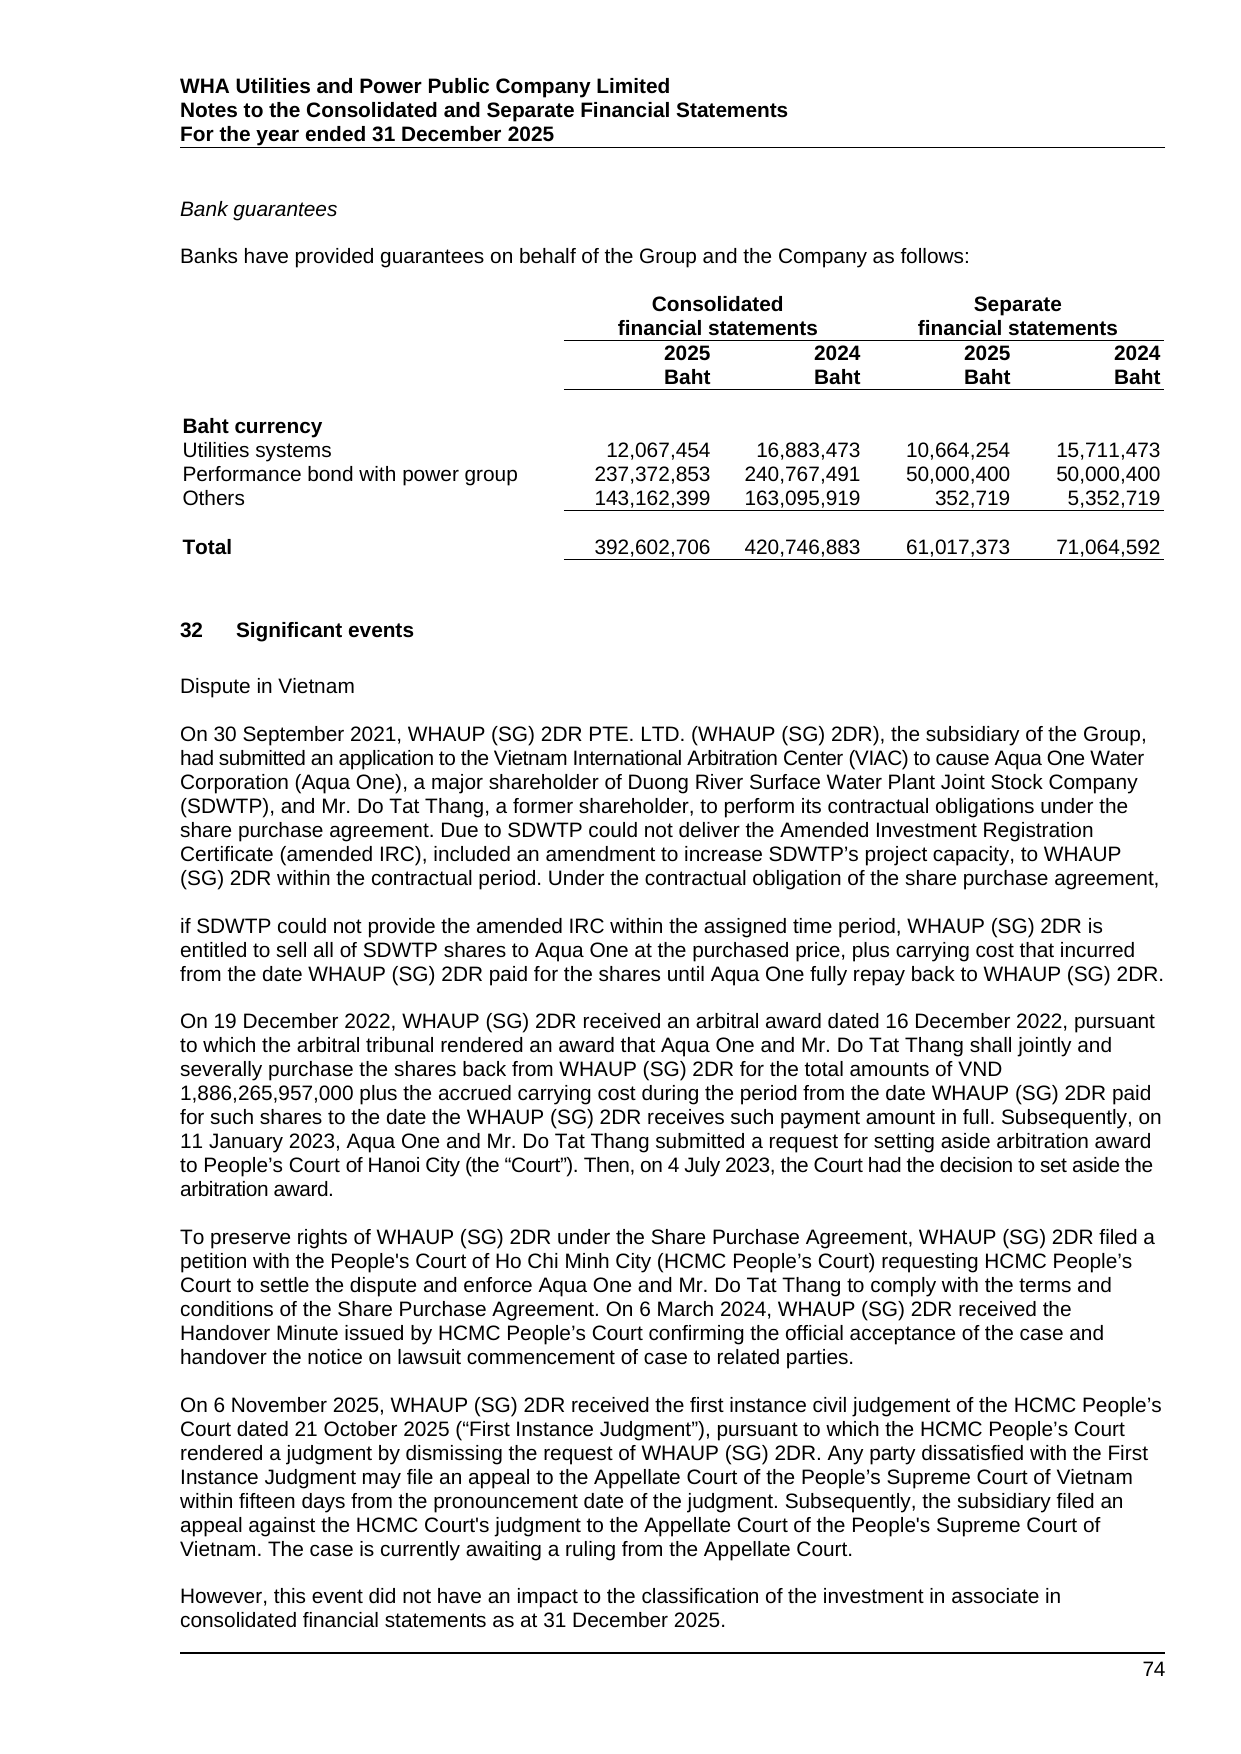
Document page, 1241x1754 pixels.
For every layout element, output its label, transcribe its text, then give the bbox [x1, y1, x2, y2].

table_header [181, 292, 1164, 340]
text On 30 September 2021, WHAUP (SG) 2DR PTE. LTD. (WHAUP (SG) 2DR), the subsidiary of the Group, had submitted an application to the Vietnam International Arbitration Center (VIAC) to cause Aqua One Water Corporation (Aqua One), a major shareholder of Duong River Surface Water Plant Joint Stock Company (SDWTP), and Mr. Do Tat Thang, a former shareholder, to perform its contractual obligations under the share purchase agreement. Due to SDWTP could not deliver the Amended Investment Registration Certificate (amended IRC), included an amendment to increase SDWTP’s project capacity, to WHAUP (SG) 2DR within the contractual period. Under the contractual obligation of the share purchase agreement, if SDWTP could not provide the amended IRC within the assigned time period, WHAUP (SG) 2DR is entitled to sell all of SDWTP shares to Aqua One at the purchased price, plus carrying cost that incurred from the date WHAUP (SG) 2DR paid for the shares until Aqua One fully repay back to WHAUP (SG) 2DR. [180, 722, 1165, 985]
text On 6 November 2025, WHAUP (SG) 2DR received the first instance civil judgement of the HCMC People’s Court dated 21 October 2025 (“First Instance Judgment”), pursuant to which the HCMC People’s Court rendered a judgment by dismissing the request of WHAUP (SG) 2DR. Any party dissatisfied with the First Instance Judgment may file an appeal to the Appellate Court of the People’s Supreme Court of Vietnam within fifteen days from the pronouncement date of the judgment. Subsequently, the subsidiary filed an appeal against the HCMC Court's judgment to the Appellate Court of the People's Supreme Court of Vietnam. The case is currently awaiting a ruling from the Appellate Court. [180, 1393, 1165, 1560]
text Dispute in Vietnam [180, 674, 1165, 698]
text On 19 December 2022, WHAUP (SG) 2DR received an arbitral award dated 16 December 2022, pursuant to which the arbitral tribunal rendered an award that Aqua One and Mr. Do Tat Thang shall jointly and severally purchase the shares back from WHAUP (SG) 2DR for the total amounts of VND 1,886,265,957,000 plus the accrued carrying cost during the period from the date WHAUP (SG) 2DR paid for such shares to the date the WHAUP (SG) 2DR receives such payment amount in full. Subsequently, on 11 January 2023, Aqua One and Mr. Do Tat Thang submitted a request for setting aside arbitration award to People’s Court of Hanoi City (the “Court”). Then, on 4 July 2023, the Court had the decision to set aside the arbitration award. [180, 1009, 1165, 1201]
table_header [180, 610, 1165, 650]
text Banks have provided guarantees on behalf of the Group and the Company as follows: [180, 244, 1165, 268]
text To preserve rights of WHAUP (SG) 2DR under the Share Purchase Agreement, WHAUP (SG) 2DR filed a petition with the People's Court of Ho Chi Minh City (HCMC People’s Court) requesting HCMC People’s Court to settle the dispute and enforce Aqua One and Mr. Do Tat Thang to comply with the terms and conditions of the Share Purchase Agreement. On 6 March 2024, WHAUP (SG) 2DR received the Handover Minute issued by HCMC People’s Court confirming the official acceptance of the case and handover the notice on lawsuit commencement of case to related parties. [180, 1225, 1165, 1369]
text However, this event did not have an impact to the classification of the investment in associate in consolidated financial statements as at 31 December 2025. [180, 1584, 1165, 1632]
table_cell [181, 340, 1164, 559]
text Bank guarantees [180, 196, 1165, 220]
